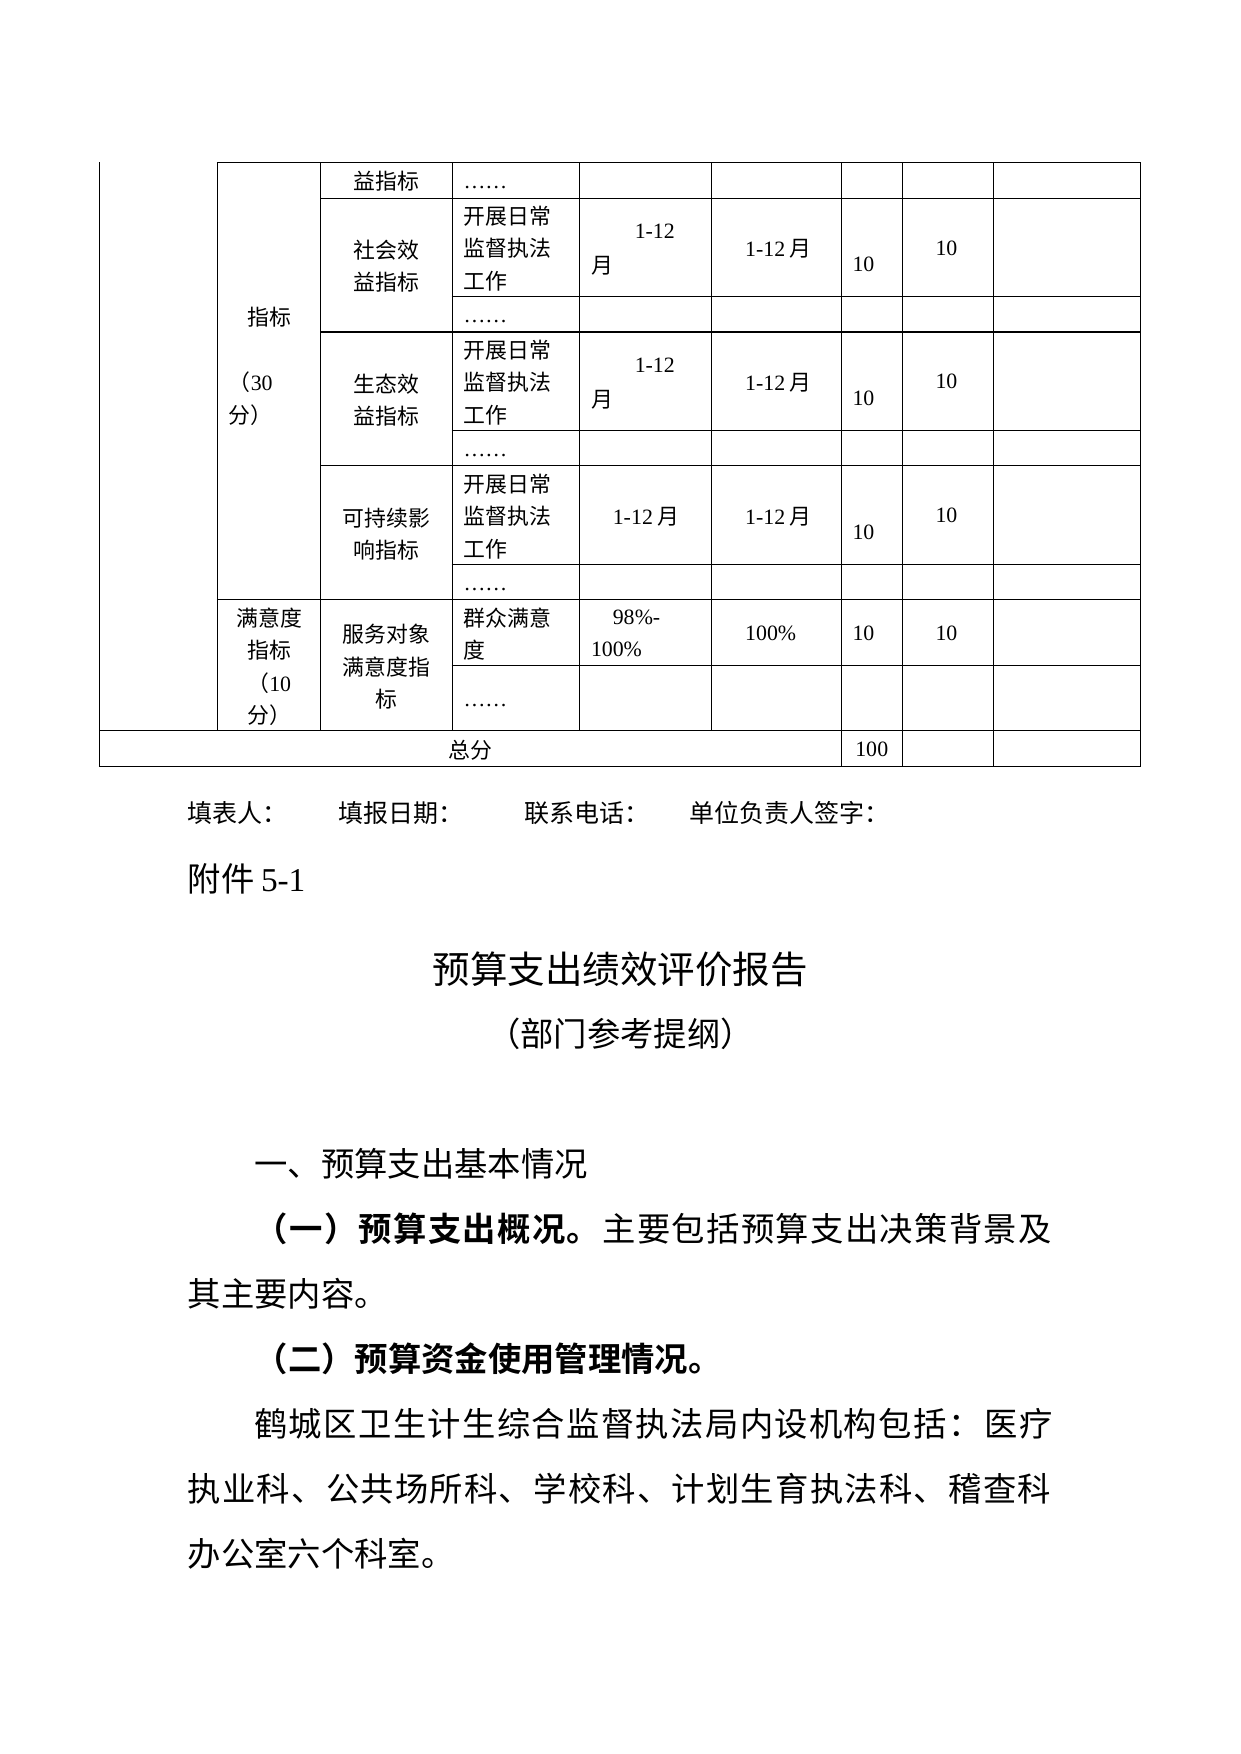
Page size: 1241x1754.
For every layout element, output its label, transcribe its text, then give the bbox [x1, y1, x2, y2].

text 填表人： 填报日期： 联系电话： 单位负责人签字： [187, 779, 1053, 844]
table_cell 开展日常监督执法工作 [453, 466, 579, 564]
text 附件5-1 [187, 844, 1053, 909]
text 鹤城区卫生计生综合监督执法局内设机构包括：医疗执业科、公共场所科、学校科、计划生育执法科、稽查科、办公室六个科室。 [187, 1389, 1053, 1584]
table_cell [903, 565, 993, 599]
table_cell [994, 666, 1140, 730]
table_cell 10 [842, 199, 902, 296]
table_cell [712, 565, 841, 599]
table_cell 经济效 益指标 [321, 163, 452, 197]
table_cell 10 [903, 600, 993, 665]
table_cell [994, 333, 1140, 430]
table_cell 10 [903, 333, 993, 430]
table_cell 100% [712, 600, 841, 665]
table_cell [903, 666, 993, 730]
table_cell [842, 565, 902, 599]
table_cell …… [453, 666, 579, 730]
table_cell [994, 600, 1140, 665]
table_cell 10 [903, 466, 993, 564]
table_cell [580, 565, 711, 599]
table_cell 1-12月 [712, 199, 841, 296]
table_cell 10 [842, 466, 902, 564]
table_cell [903, 731, 993, 766]
table_cell …… [453, 297, 579, 331]
table_cell …… [453, 431, 579, 465]
table_cell 生态效 益指标 [321, 333, 452, 465]
table_cell 可持续影响指标 [321, 466, 452, 599]
table_cell [580, 666, 711, 730]
table_cell [580, 431, 711, 465]
table_cell [842, 666, 902, 730]
table_cell [712, 431, 841, 465]
table_cell 1-12月 [580, 199, 711, 296]
table_cell 开展日常监督执法工作 [453, 333, 579, 430]
table_cell [842, 297, 902, 331]
table_cell [994, 466, 1140, 564]
table_cell 开展日常监督执法工作 [453, 199, 579, 296]
table_cell 社会效 益指标 [321, 199, 452, 331]
table_cell [994, 297, 1140, 331]
table_cell …… [453, 163, 579, 197]
text （一）预算支出概况。主要包括预算支出决策背景及其主要内容。 [187, 1194, 1053, 1324]
table_cell [712, 297, 841, 331]
table_cell 效益 指标 （30分） [218, 163, 320, 599]
table_cell [712, 163, 841, 197]
table_cell [842, 163, 902, 197]
table_cell [842, 431, 902, 465]
table_cell [994, 199, 1140, 296]
table_cell 98%-100% [580, 600, 711, 665]
table_cell 10 [842, 600, 902, 665]
table_cell [994, 565, 1140, 599]
table_cell 总分 [100, 731, 841, 766]
table_cell [903, 163, 993, 197]
table_cell 10 [842, 333, 902, 430]
table_cell [903, 431, 993, 465]
table_cell [994, 731, 1140, 766]
table_cell [712, 666, 841, 730]
table_cell 1-12月 [712, 466, 841, 564]
table_cell [994, 431, 1140, 465]
text （二）预算资金使用管理情况。 [187, 1324, 1053, 1389]
table_cell 1-12月 [712, 333, 841, 430]
table_cell 1-12月 [580, 466, 711, 564]
table_cell 群众满意度 [453, 600, 579, 665]
table_cell [580, 297, 711, 331]
table_cell [903, 297, 993, 331]
table_cell 10 [903, 199, 993, 296]
table_cell 1-12月 [580, 333, 711, 430]
text 预算支出绩效评价报告 [187, 934, 1053, 999]
text （部门参考提纲） [187, 999, 1053, 1064]
table_cell 100 [842, 731, 902, 766]
table_cell 满意度 指标 （10分） [218, 600, 320, 730]
table_cell …… [453, 565, 579, 599]
table_cell 服务对象满意度指标 [321, 600, 452, 730]
table_cell [994, 163, 1140, 197]
table_cell [580, 163, 711, 197]
text 一、预算支出基本情况 [187, 1129, 1053, 1194]
